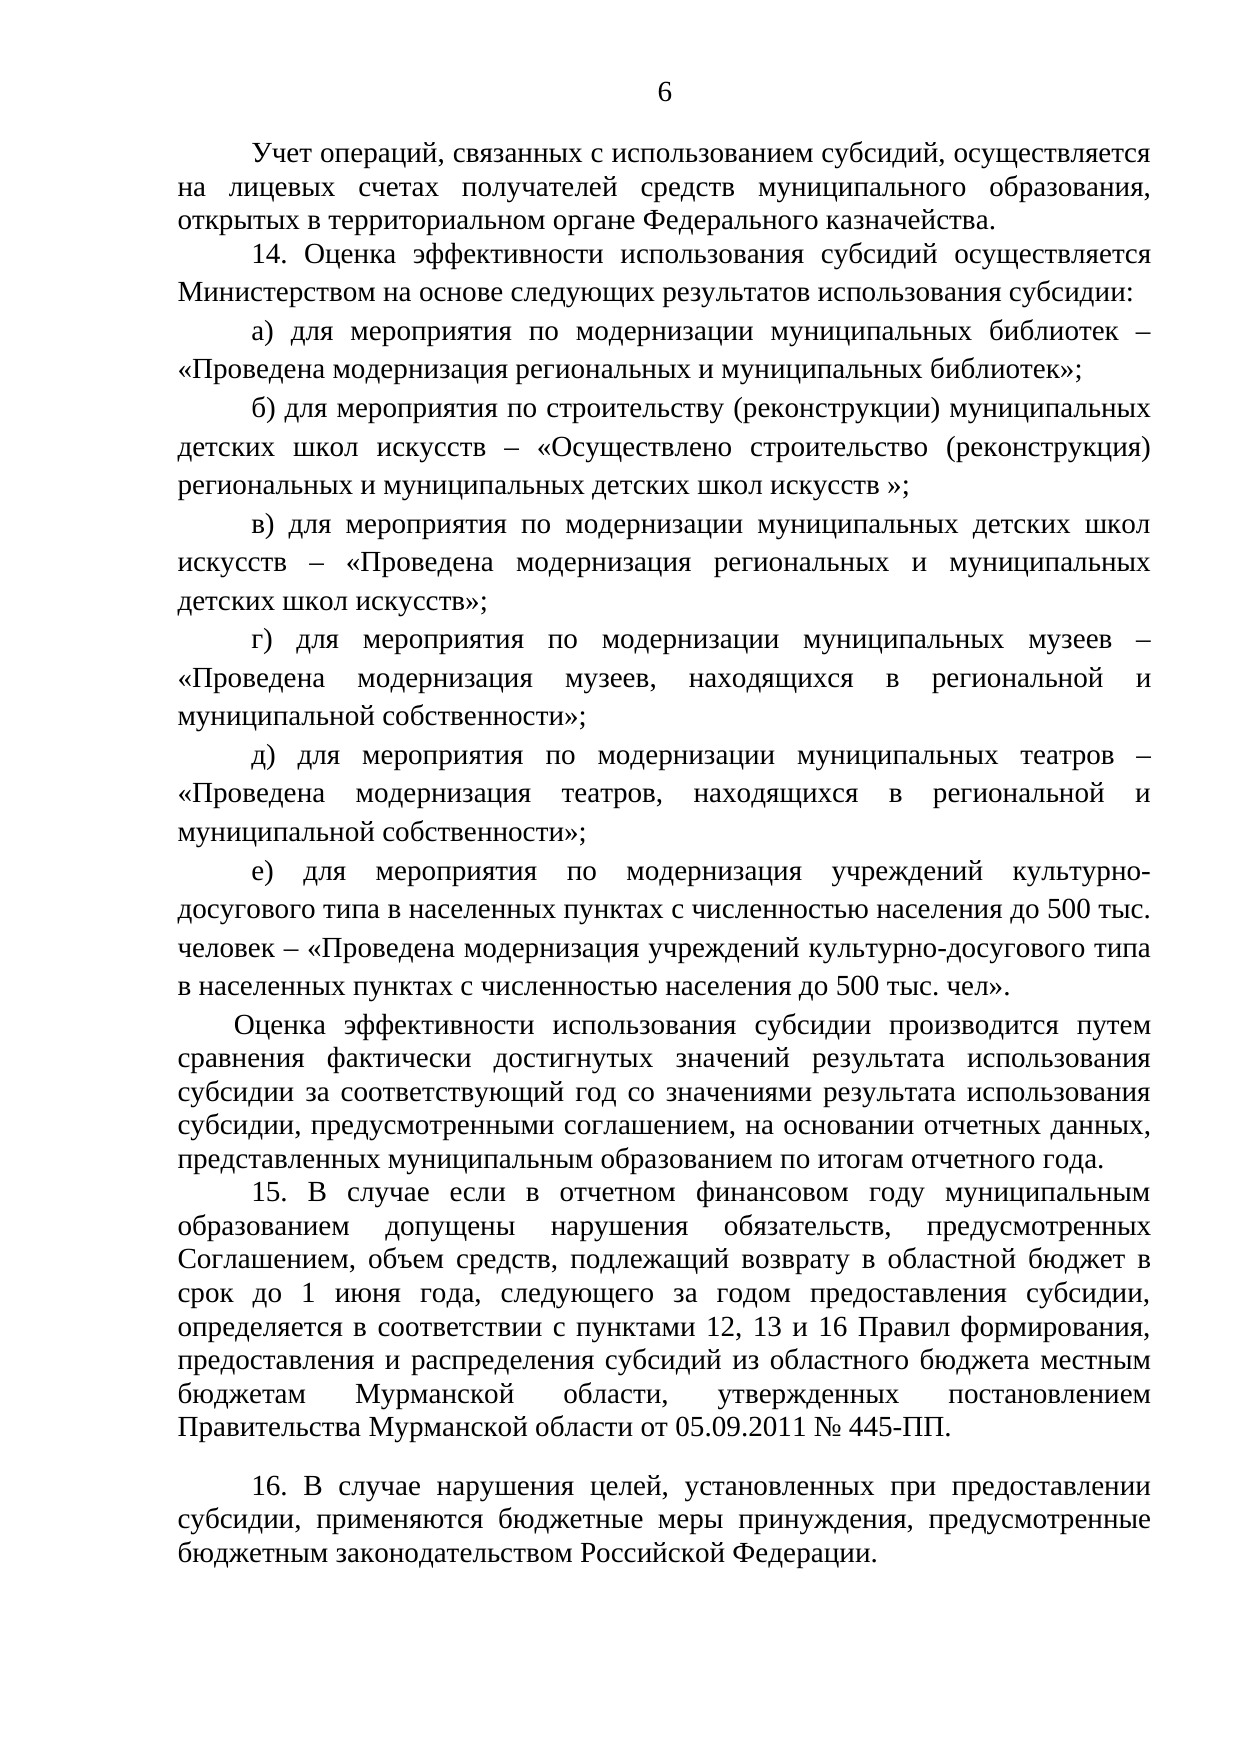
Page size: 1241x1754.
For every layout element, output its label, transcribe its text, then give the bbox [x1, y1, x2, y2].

text 14. Оценка эффективности использования субсидий осуществляется Министерством на основе следующих результатов использования субсидии: [177, 236, 1152, 308]
text г) для мероприятия по модернизации муниципальных музеев – «Проведена модернизация музеев, находящихся в региональной и муниципальной собственности»; [177, 621, 1152, 732]
text Оценка эффективности использования субсидии производится путем сравнения фактически достигнутых значений результата использования субсидии за соответствующий год со значениями результата использования субсидии, предусмотренными соглашением, на основании отчетных данных, представленных муниципальным образованием по итогам отчетного года. [177, 1007, 1152, 1174]
text в) для мероприятия по модернизации муниципальных детских школ искусств – «Проведена модернизация региональных и муниципальных детских школ искусств»; [177, 506, 1152, 616]
text а) для мероприятия по модернизации муниципальных библиотек – «Проведена модернизация региональных и муниципальных библиотек»; [177, 313, 1152, 385]
text 15. В случае если в отчетном финансовом году муниципальным образованием допущены нарушения обязательств, предусмотренных Соглашением, объем средств, подлежащий возврату в областной бюджет в срок до 1 июня года, следующего за годом предоставления субсидии, определяется в соответствии с пунктами 12, 13 и 16 Правил формирования, предоставления и распределения субсидий из областного бюджета местным бюджетам Мурманской области, утвержденных постановлением Правительства Мурманской области от 05.09.2011 № 445-ПП. [177, 1174, 1152, 1443]
text д) для мероприятия по модернизации муниципальных театров – «Проведена модернизация театров, находящихся в региональной и муниципальной собственности»; [177, 737, 1152, 848]
text е) для мероприятия по модернизация учреждений культурно-досугового типа в населенных пунктах с численностью населения до 500 тыс. человек – «Проведена модернизация учреждений культурно-досугового типа в населенных пунктах с численностью населения до 500 тыс. чел». [177, 853, 1152, 1002]
text Учет операций, связанных с использованием субсидий, осуществляется на лицевых счетах получателей средств муниципального образования, открытых в территориальном органе Федерального казначейства. [177, 135, 1152, 236]
text б) для мероприятия по строительству (реконструкции) муниципальных детских школ искусств – «Осуществлено строительство (реконструкция) региональных и муниципальных детских школ искусств »; [177, 390, 1152, 501]
text 16. В случае нарушения целей, установленных при предоставлении субсидии, применяются бюджетные меры принуждения, предусмотренные бюджетным законодательством Российской Федерации. [177, 1468, 1152, 1568]
